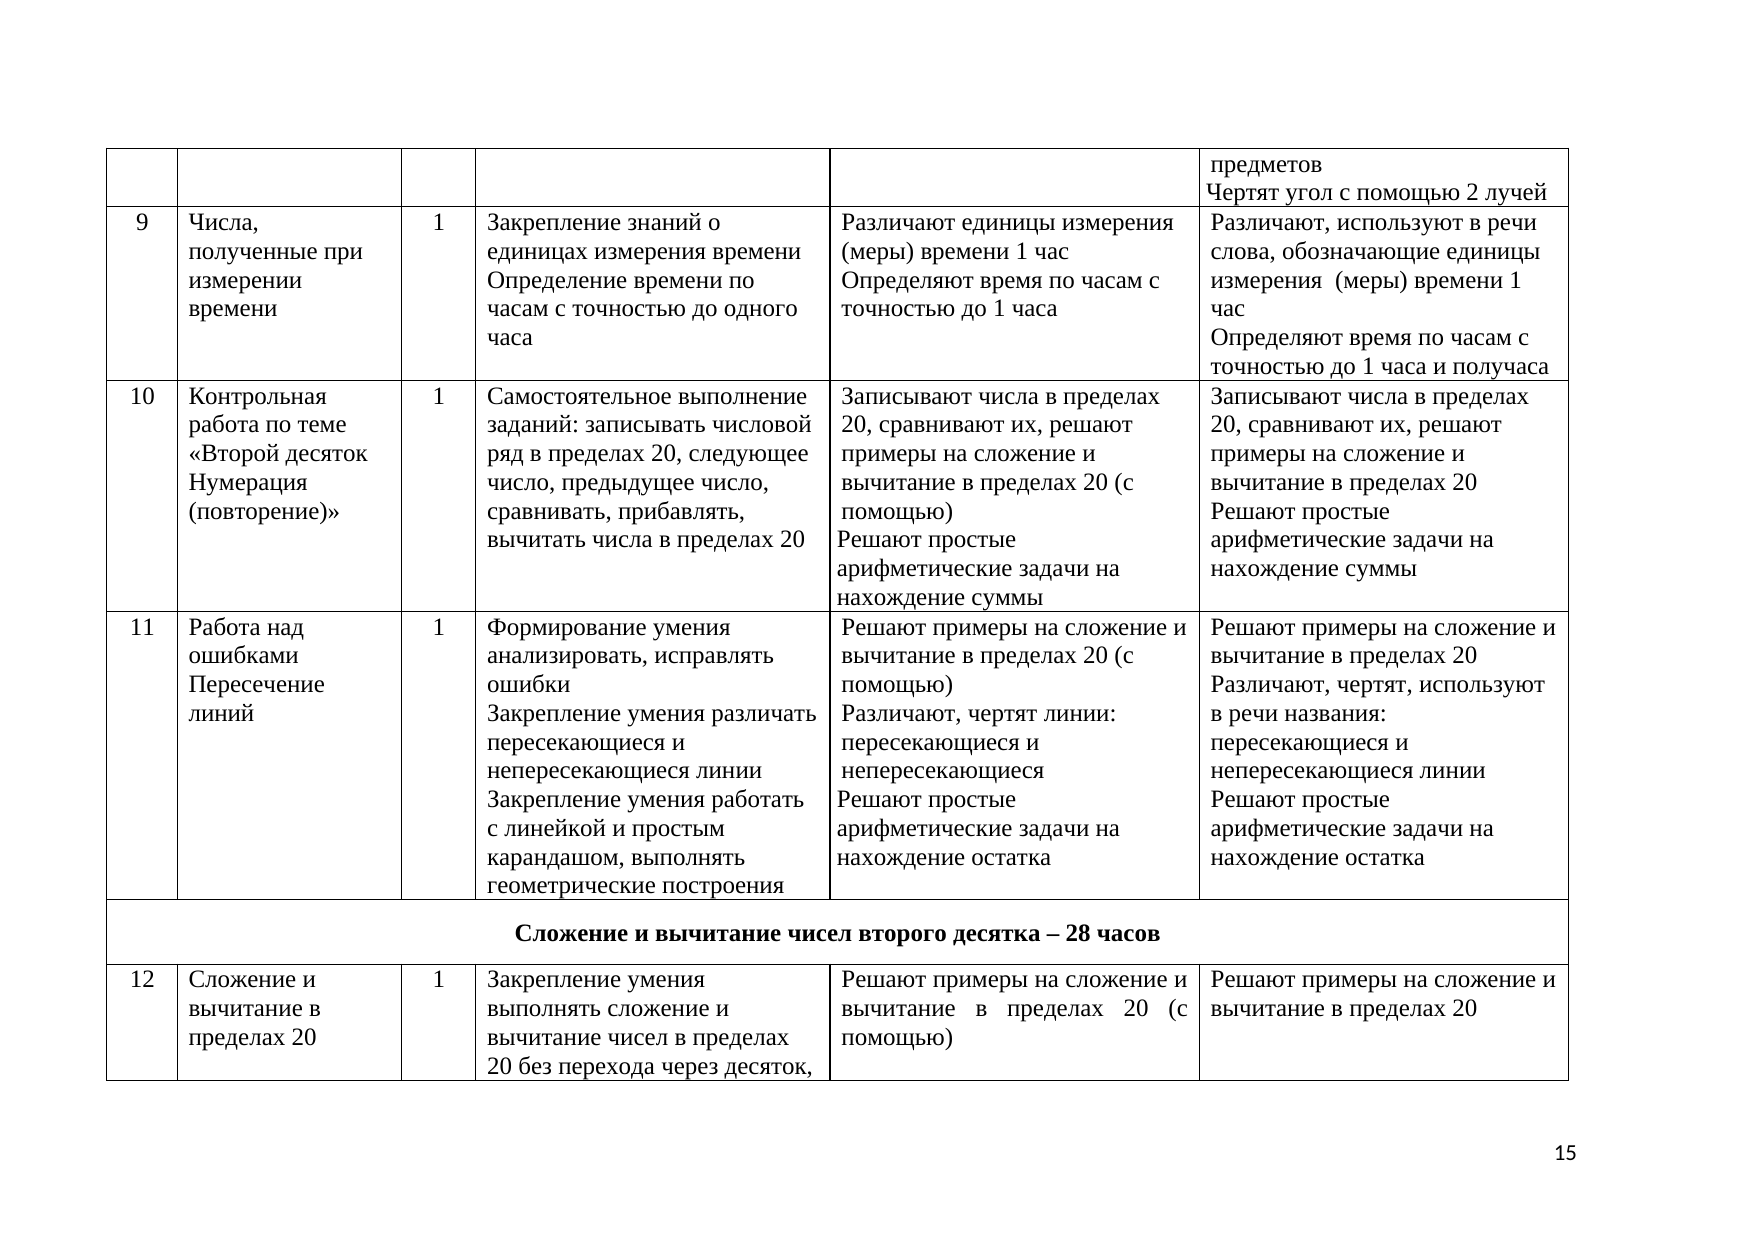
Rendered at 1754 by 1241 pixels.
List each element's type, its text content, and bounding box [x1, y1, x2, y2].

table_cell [831, 965, 1199, 1079]
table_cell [1200, 965, 1568, 1079]
table_cell Различают единицы измерения (меры) времени 1 час Определяют время по часам с точностью до 1 часа [831, 207, 1199, 380]
table_cell 1 [402, 381, 475, 611]
table_cell 11 [107, 612, 177, 899]
table_cell 1 [402, 612, 475, 899]
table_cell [476, 965, 829, 1079]
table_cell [476, 149, 829, 206]
table_cell Записывают числа в пределах 20, сравнивают их, решают примеры на сложение и вычитание в пределах 20 Решают простые арифметические задачи на нахождение суммы [1200, 381, 1568, 611]
table_cell 12 [107, 965, 177, 1079]
table_cell Формирование умения анализировать, исправлять ошибки Закрепление умения различать пересекающиеся и непересекающиеся линии Закрепление умения работать с линейкой и простым карандашом, выполнять геометрические построения [476, 612, 829, 899]
table_cell 8 [107, 149, 177, 206]
table_cell Записывают числа в пределах 20, сравнивают их, решают примеры на сложение и вычитание в пределах 20 (с помощью) Решают простые арифметические задачи на нахождение суммы [831, 381, 1199, 611]
table_cell Закрепление знаний о единицах измерения времени Определение времени по часам с точностью до одного часа [476, 207, 829, 380]
table_cell 10 [107, 381, 177, 611]
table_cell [178, 149, 401, 206]
table_cell 1 [402, 207, 475, 380]
table_cell 1 [402, 965, 475, 1079]
table_cell Работа над ошибками Пересечение линий [178, 612, 401, 899]
table_cell Контрольная работа по теме «Второй десяток Нумерация (повторение)» [178, 381, 401, 611]
table_cell 1 [402, 149, 475, 206]
table_cell Различают, используют в речи слова, обозначающие единицы измерения (меры) времени 1 час Определяют время по часам с точностью до 1 часа и получаса [1200, 207, 1568, 380]
table_cell 9 [107, 207, 177, 380]
table_cell Самостоятельное выполнение заданий: записывать числовой ряд в пределах 20, следующее число, предыдущее число, сравнивать, прибавлять, вычитать числа в пределах 20 [476, 381, 829, 611]
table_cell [831, 149, 1199, 206]
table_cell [1200, 149, 1568, 206]
table_cell Сложение и вычитание чисел второго десятка – 28 часов [107, 900, 1568, 963]
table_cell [178, 965, 401, 1079]
table_cell Решают примеры на сложение и вычитание в пределах 20 (с помощью) Различают, чертят линии: пересекающиеся и непересекающиеся Решают простые арифметические задачи на нахождение остатка [831, 612, 1199, 899]
table_cell Числа, полученные при измерении времени [178, 207, 401, 380]
table_cell Решают примеры на сложение и вычитание в пределах 20 Различают, чертят, используют в речи названия: пересекающиеся и непересекающиеся линии Решают простые арифметические задачи на нахождение остатка [1200, 612, 1568, 899]
